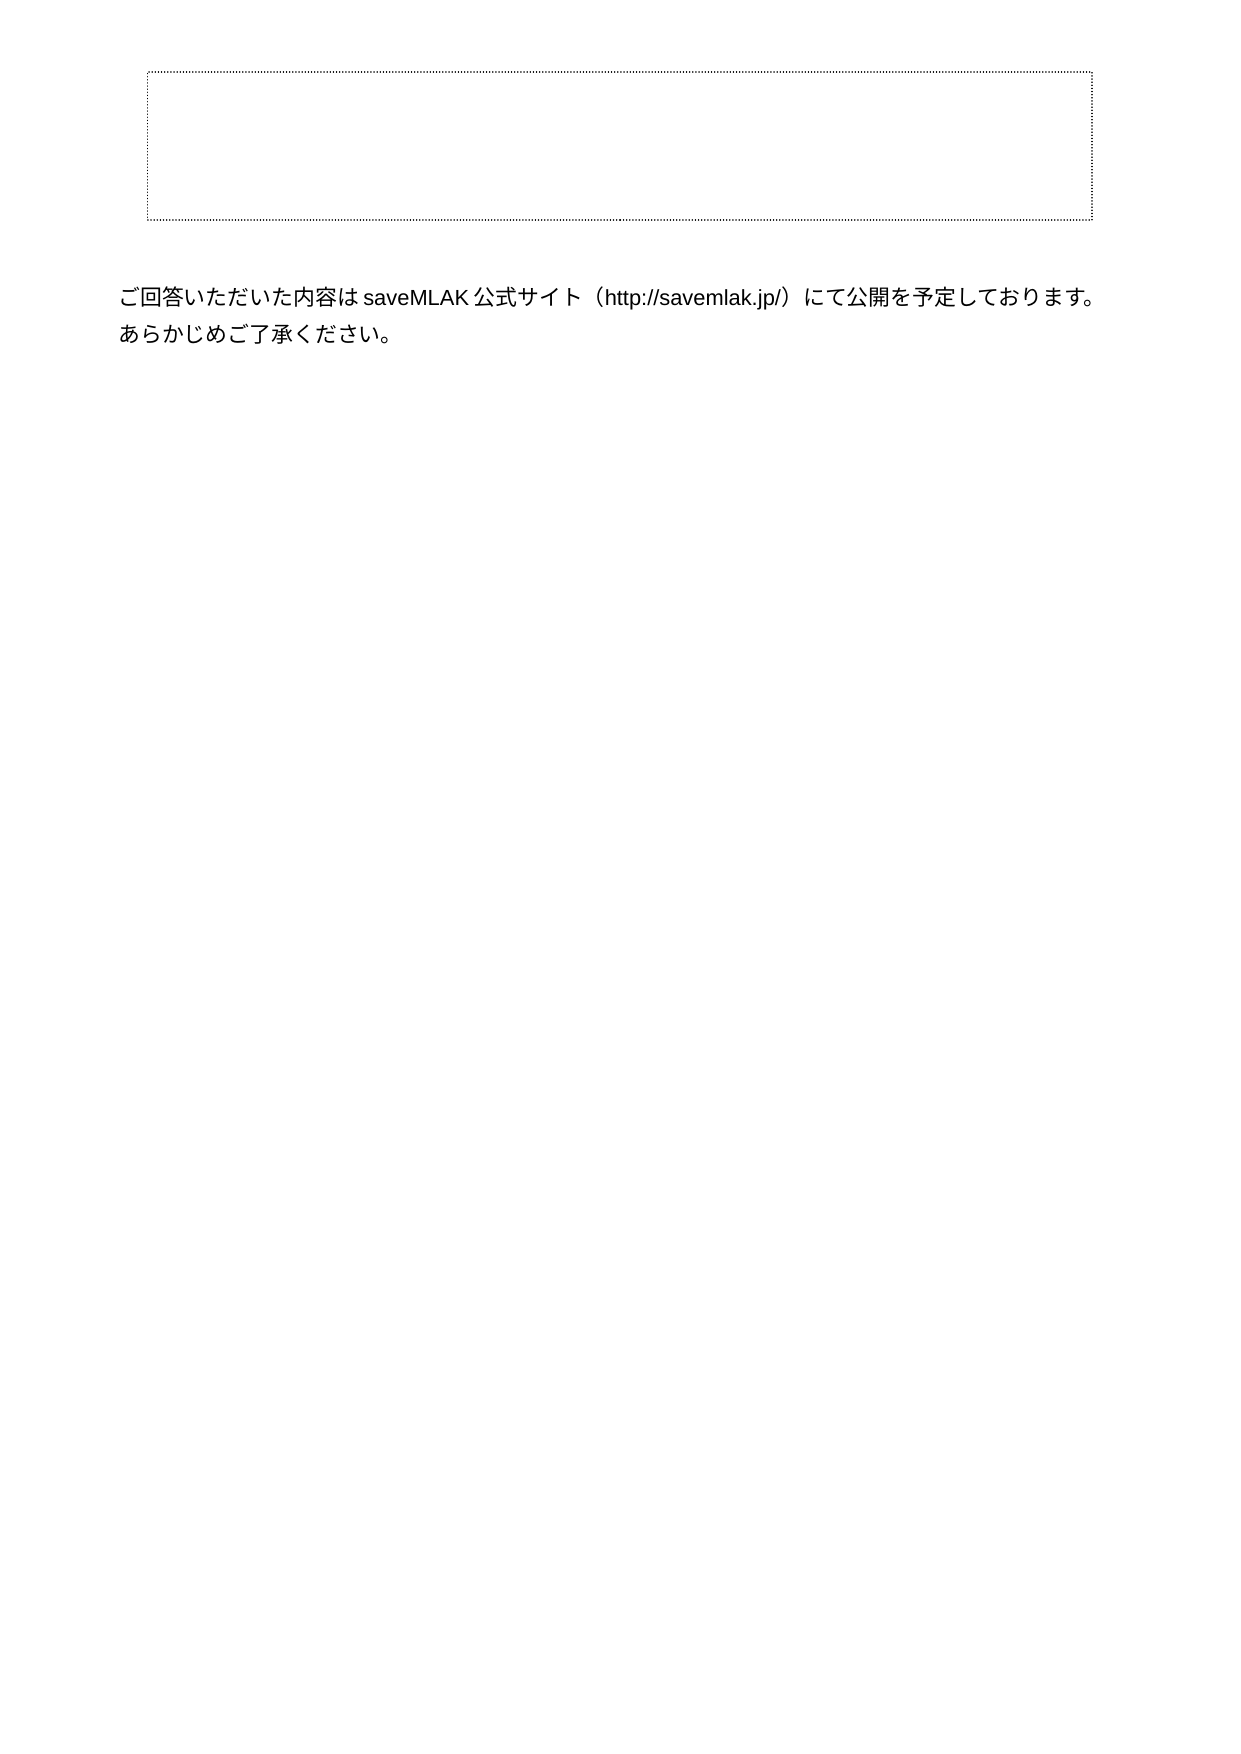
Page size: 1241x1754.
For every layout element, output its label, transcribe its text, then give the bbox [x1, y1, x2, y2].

text あらかじめご了承ください。 [118, 314, 1122, 352]
text ご回答いただいた内容はsaveMLAK公式サイト（http://savemlak.jp/）にて公開を予定しております。 [118, 277, 1122, 314]
